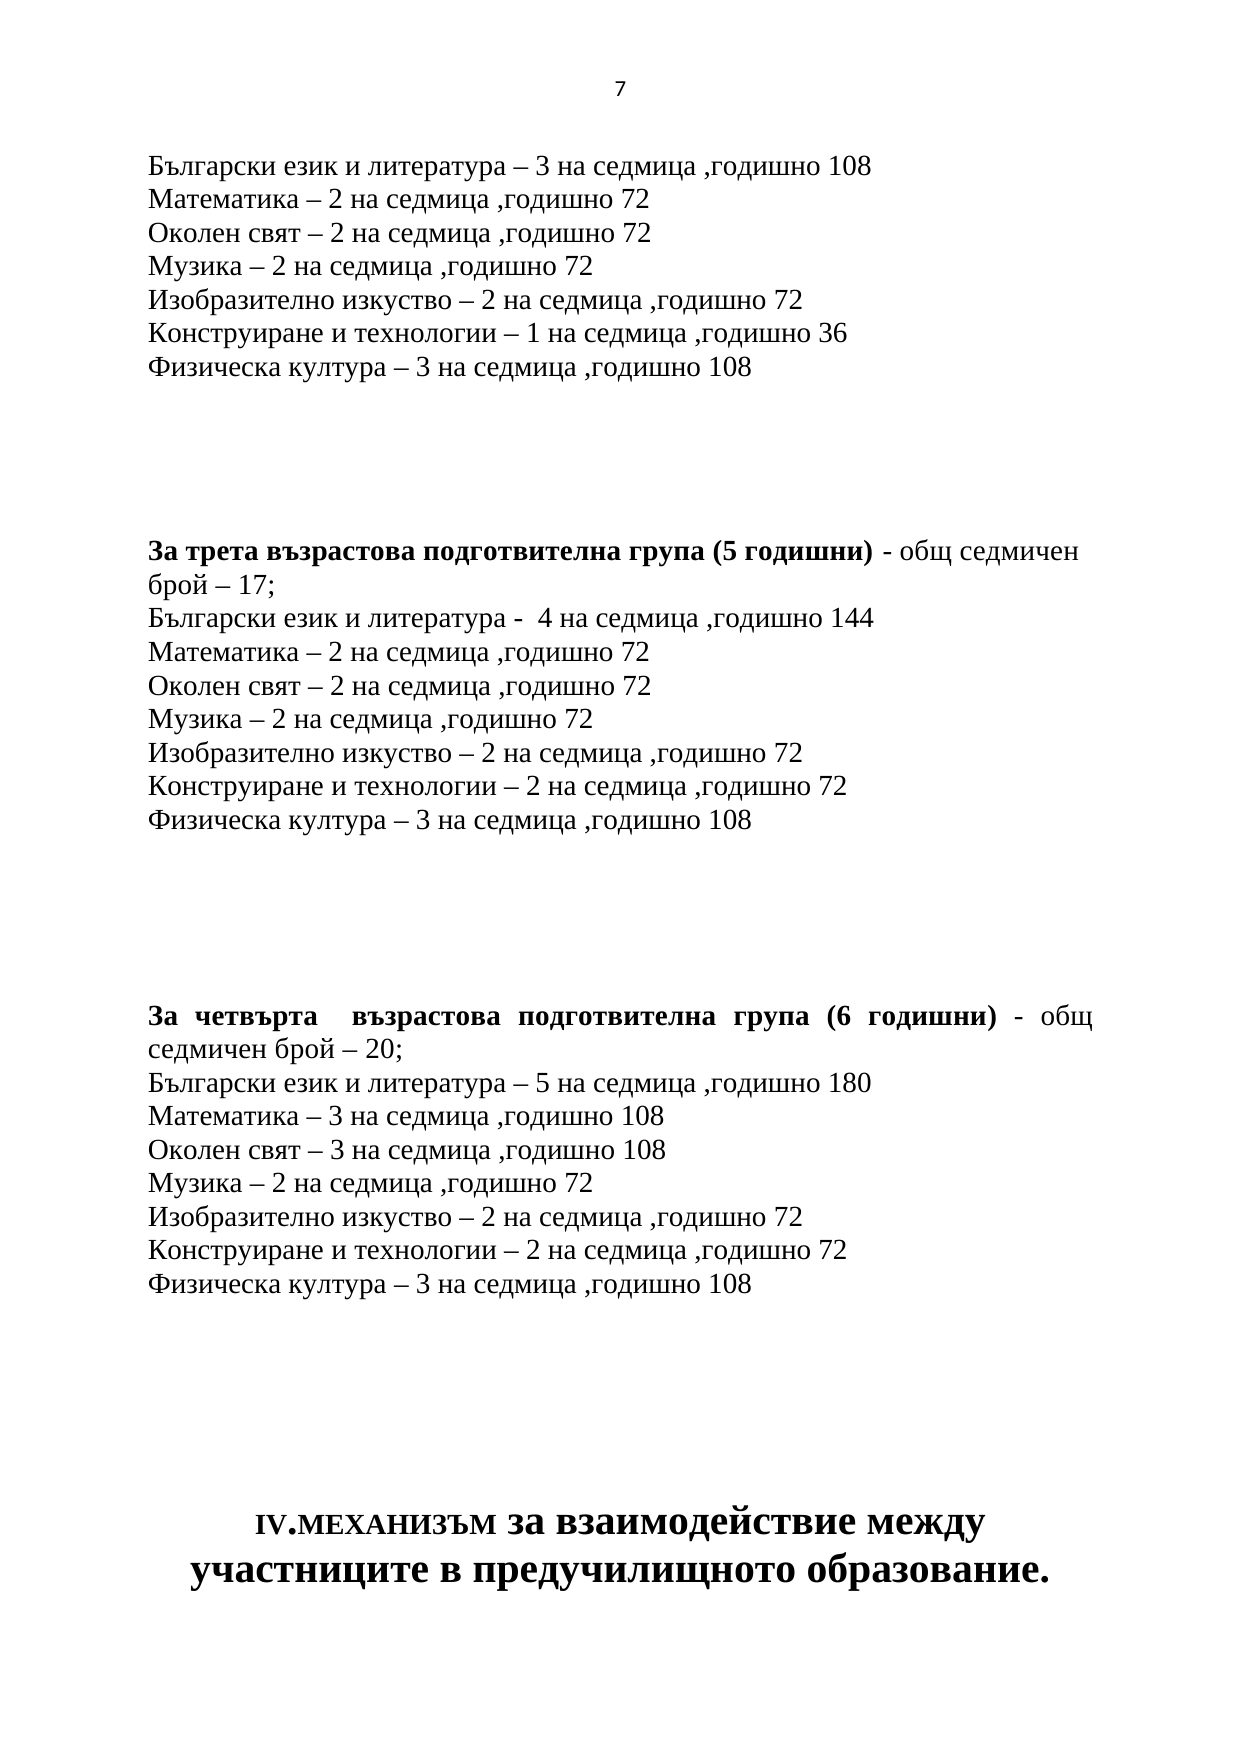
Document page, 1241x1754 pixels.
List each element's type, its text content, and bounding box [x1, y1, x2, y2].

list За четвърта възрастова подготвителна група (6 годишни) - общ седмичен брой – 20; [148, 998, 1093, 1065]
text Музика – 2 на седмица ,годишно 72 [148, 248, 1093, 282]
text Математика – 3 на седмица ,годишно 108 [148, 1098, 1093, 1132]
text Конструиране и технологии – 1 на седмица ,годишно 36 [148, 315, 1093, 349]
text Математика – 2 на седмица ,годишно 72 [148, 634, 1093, 668]
text Физическа култура – 3 на седмица ,годишно 108 [148, 802, 1093, 835]
text ІV.МЕХАНИЗЪМ за взаимодействие между участниците в предучилищното образование. [148, 1495, 1093, 1591]
text Музика – 2 на седмица ,годишно 72 [148, 701, 1093, 735]
text Околен свят – 3 на седмица ,годишно 108 [148, 1132, 1093, 1165]
text Български език и литература – 3 на седмица ,годишно 108 [148, 148, 1093, 181]
text Физическа култура – 3 на седмица ,годишно 108 [148, 1266, 1093, 1299]
text Изобразително изкуство – 2 на седмица ,годишно 72 [148, 735, 1093, 768]
text Български език и литература – 5 на седмица ,годишно 180 [148, 1065, 1093, 1098]
text Конструиране и технологии – 2 на седмица ,годишно 72 [148, 1232, 1093, 1266]
text Изобразително изкуство – 2 на седмица ,годишно 72 [148, 282, 1093, 315]
text За трета възрастова подготвителна група (5 годишни) - общ седмичен брой – 17; [148, 533, 1093, 601]
text Математика – 2 на седмица ,годишно 72 [148, 181, 1093, 215]
text Музика – 2 на седмица ,годишно 72 [148, 1165, 1093, 1199]
text Околен свят – 2 на седмица ,годишно 72 [148, 668, 1093, 701]
text Български език и литература - 4 на седмица ,годишно 144 [148, 601, 1093, 634]
text Околен свят – 2 на седмица ,годишно 72 [148, 215, 1093, 248]
text Конструиране и технологии – 2 на седмица ,годишно 72 [148, 768, 1093, 802]
text Физическа култура – 3 на седмица ,годишно 108 [148, 349, 1093, 382]
text Изобразително изкуство – 2 на седмица ,годишно 72 [148, 1199, 1093, 1232]
